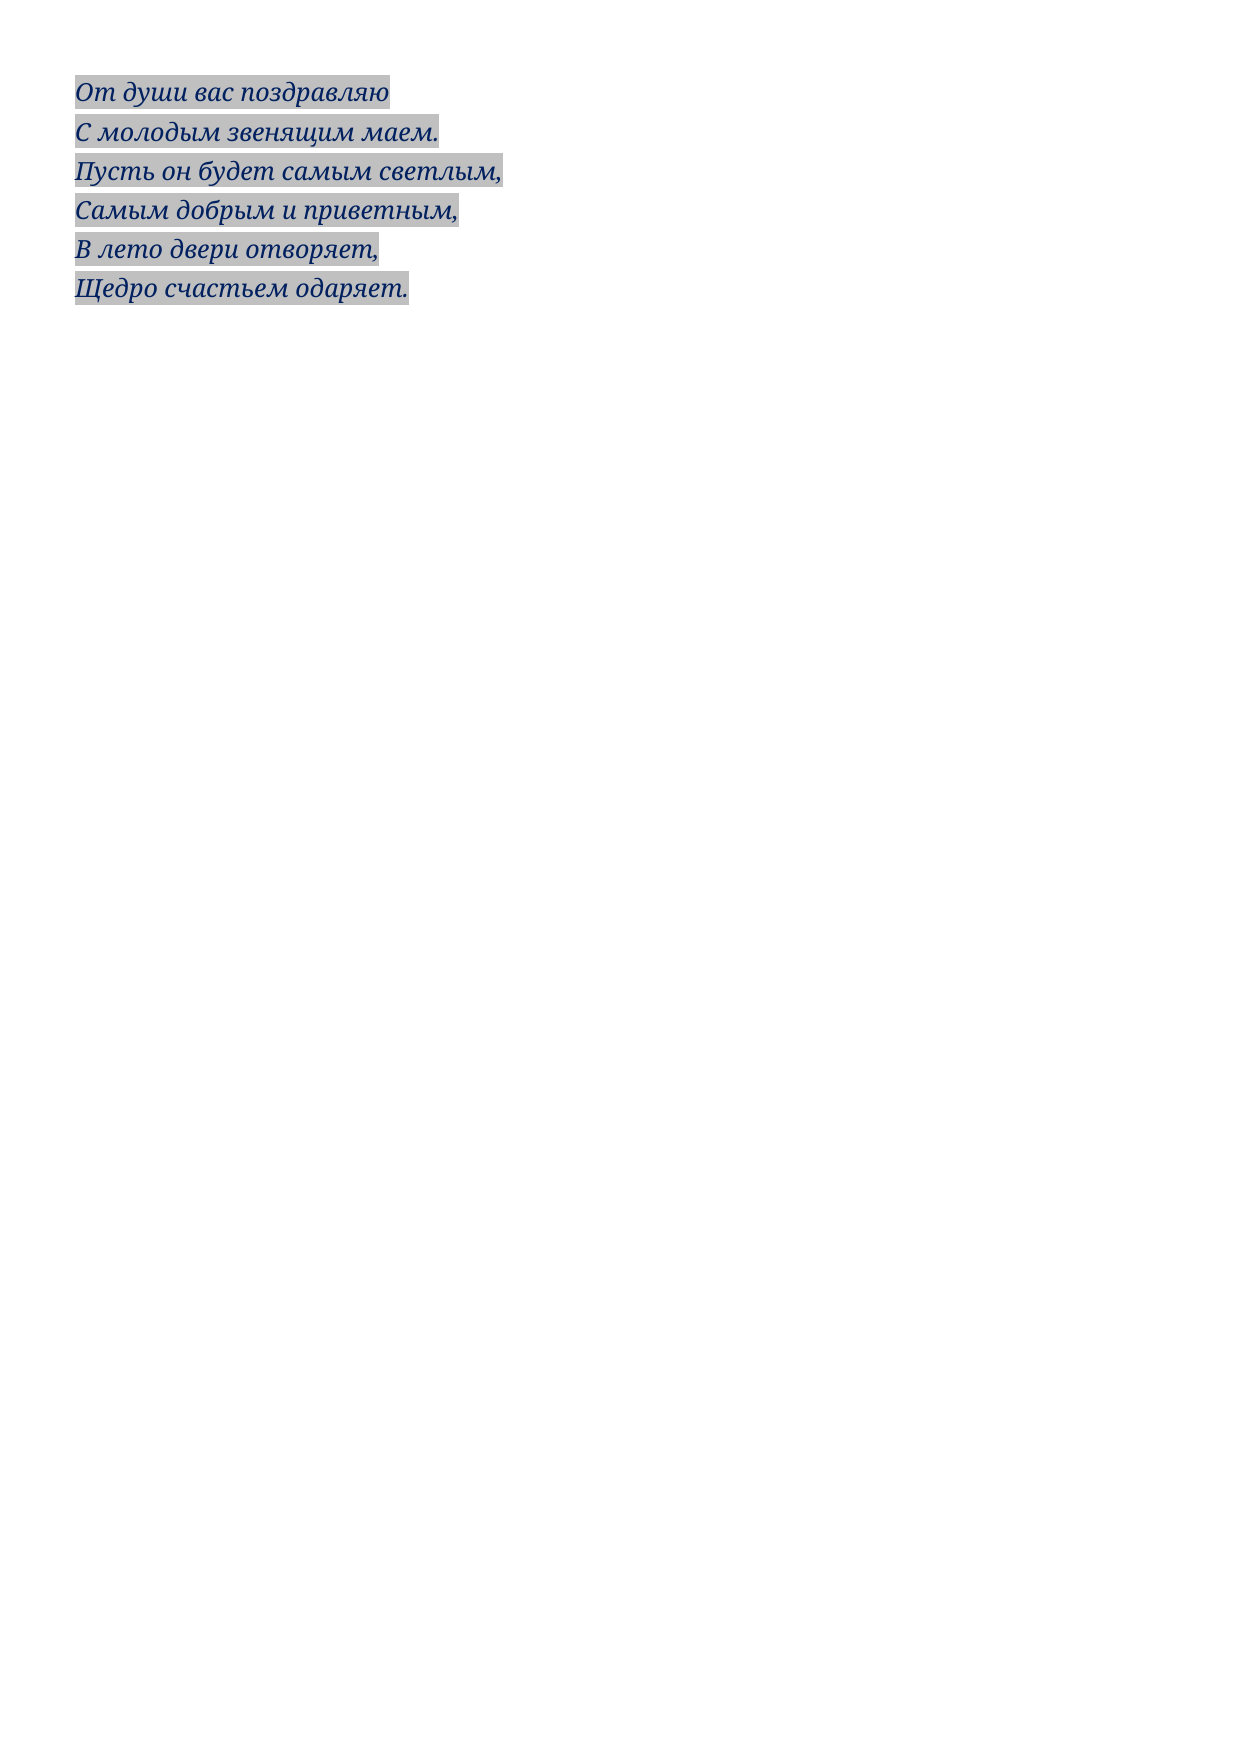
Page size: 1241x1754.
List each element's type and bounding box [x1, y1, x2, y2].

text [75, 75, 1165, 305]
